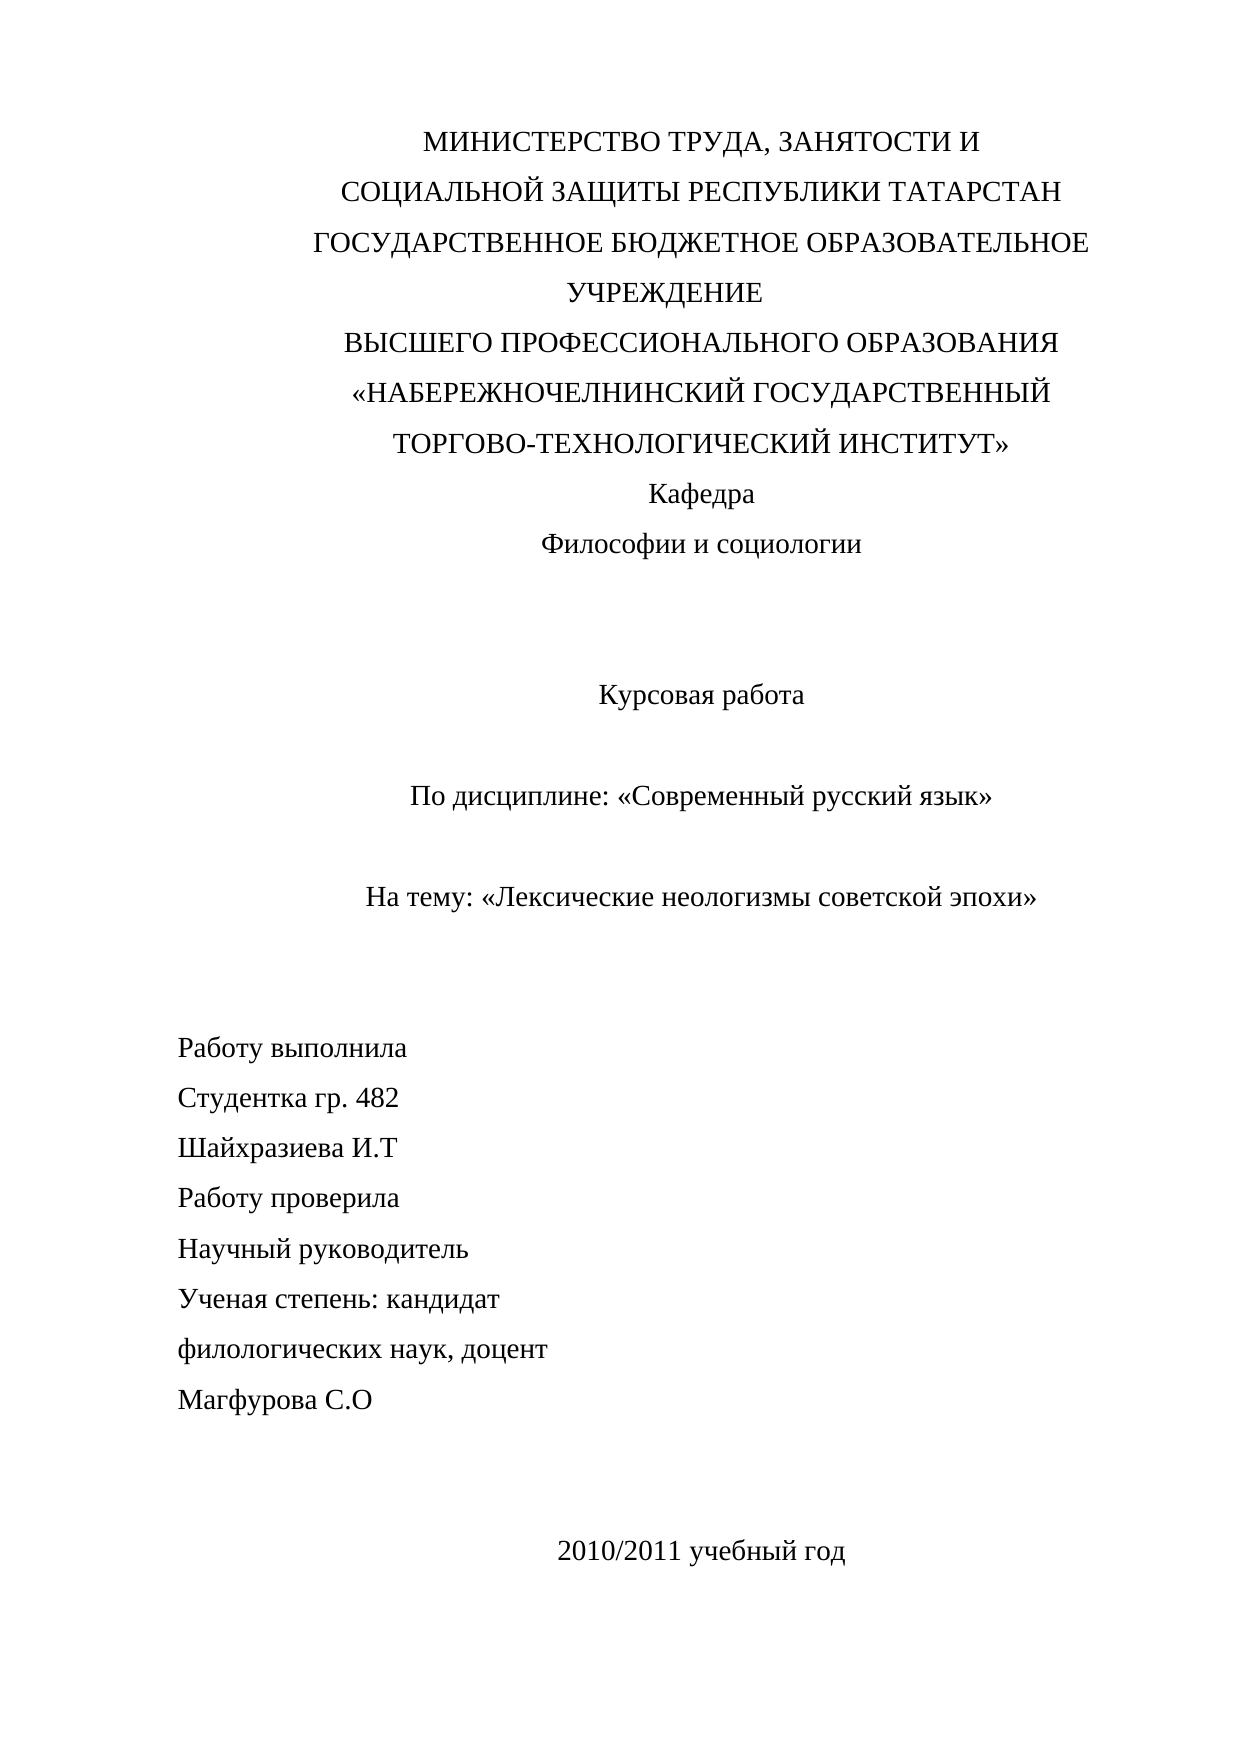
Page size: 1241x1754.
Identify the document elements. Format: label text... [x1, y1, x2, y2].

text «НАБЕРЕЖНОЧЕЛНИНСКИЙ ГОСУДАРСТВЕННЫЙ [177, 376, 1152, 409]
subtitle Философии и социологии [177, 527, 1152, 560]
subtitle Кафедра [177, 476, 1152, 510]
text На тему: «Лексические неологизмы советской эпохи» [177, 879, 1152, 912]
text 2010/2011 учебный год [177, 1533, 1152, 1566]
text ГОСУДАРСТВЕННОЕ БЮДЖЕТНОЕ ОБРАЗОВАТЕЛЬНОЕ УЧРЕЖДЕНИЕ [177, 225, 1152, 308]
text Работу проверила [177, 1181, 1152, 1214]
text ВЫСШЕГО ПРОФЕССИОНАЛЬНОГО ОБРАЗОВАНИЯ [177, 325, 1152, 359]
subtitle По дисциплине: «Современный русский язык» [177, 778, 1152, 812]
text МИНИСТЕРСТВО ТРУДА, ЗАНЯТОСТИ И [177, 124, 1152, 158]
text филологических наук, доцент [177, 1332, 1152, 1365]
text Работу выполнила [177, 1030, 1152, 1063]
text Магфурова С.О [177, 1382, 1152, 1415]
text Научный руководитель [177, 1231, 1152, 1264]
text Ученая степень: кандидат [177, 1281, 1152, 1315]
text Шайхразиева И.Т [177, 1130, 1152, 1164]
text СОЦИАЛЬНОЙ ЗАЩИТЫ РЕСПУБЛИКИ ТАТАРСТАН [177, 174, 1152, 208]
text Студентка гр. 482 [177, 1080, 1152, 1113]
text ТОРГОВО-ТЕХНОЛОГИЧЕСКИЙ ИНСТИТУТ» [177, 426, 1152, 459]
subtitle Курсовая работа [177, 677, 1152, 711]
